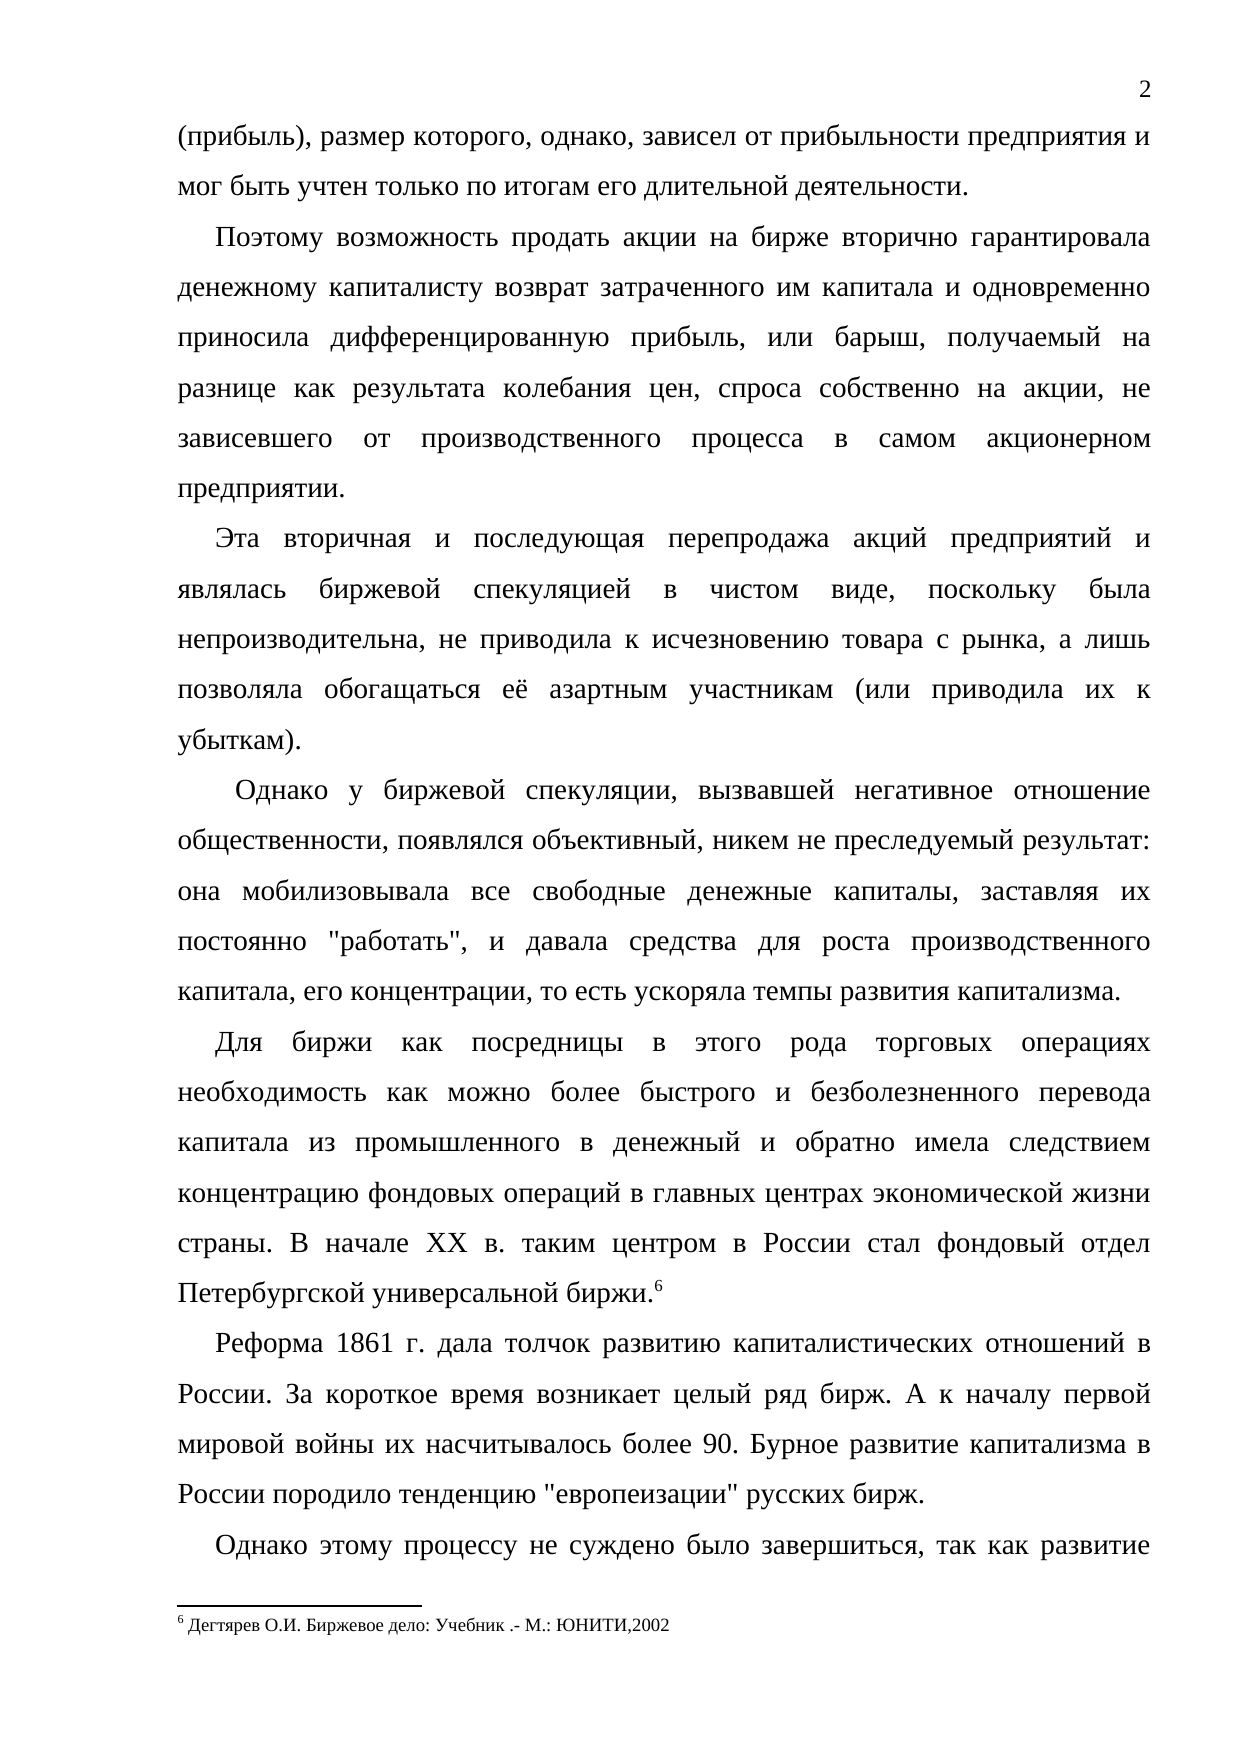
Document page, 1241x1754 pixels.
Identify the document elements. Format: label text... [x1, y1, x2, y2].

text Эта вторичная и последующая перепродажа акций предприятий и являлась биржевой спекуляцией в чистом виде, поскольку была непроизводительна, не приводила к исчезновению товара с рынка, а лишь позволяла обогащаться её азартным участникам (или приводила их к убыткам). [177, 521, 1152, 755]
text Поэтому возможность продать акции на бирже вторично гарантировала денежному капиталисту возврат затраченного им капитала и одновременно приносила дифференцированную прибыль, или барыш, получаемый на разнице как результата колебания цен, спроса собственно на акции, не зависевшего от производственного процесса в самом акционерном предприятии. [177, 219, 1152, 504]
text Реформа 1861 г. дала толчок развитию капиталистических отношений в России. За короткое время возникает целый ряд бирж. А к началу первой мировой войны их насчитывалось более 90. Бурное развитие капитализма в России породило тенденцию "европеизации" русских бирж. [177, 1326, 1152, 1510]
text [177, 1527, 1152, 1560]
text Однако у биржевой спекуляции, вызвавшей негативное отношение общественности, появлялся объективный, никем не преследуемый результат: она мобилизовывала все свободные денежные капиталы, заставляя их постоянно "работать", и давала средства для роста производственного капитала, его концентрации, то есть ускоряла темпы развития капитализма. [177, 772, 1152, 1007]
text Для биржи как посредницы в этого рода торговых операциях необходимость как можно более быстрого и безболезненного перевода капитала из промышленного в денежный и обратно имела следствием концентрацию фондовых операций в главных центрах экономической жизни страны. В начале XX в. таким центром в России стал фондовый отдел Петербургской универсальной биржи. [177, 1024, 1152, 1309]
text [177, 118, 1152, 202]
